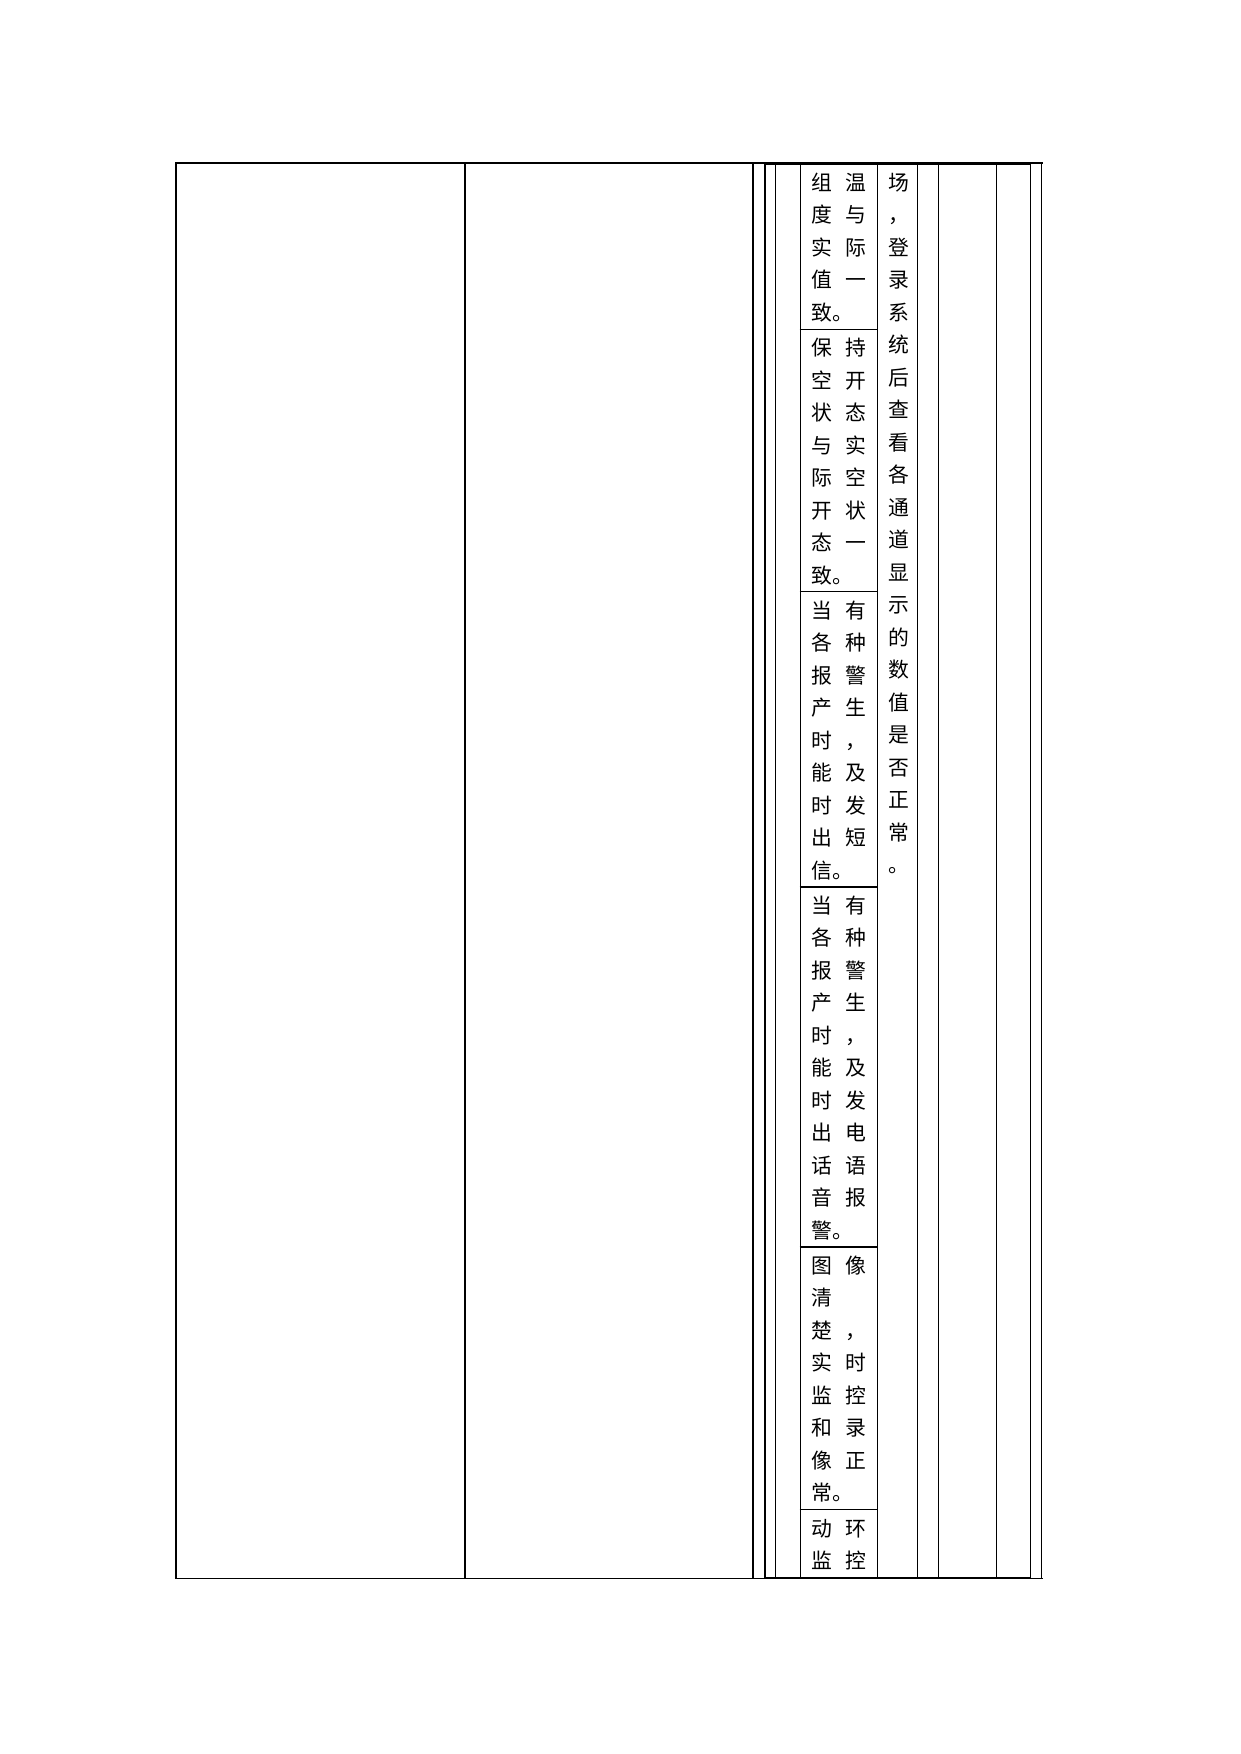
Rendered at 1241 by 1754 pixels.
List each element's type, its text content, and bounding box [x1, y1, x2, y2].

table_cell [466, 164, 752, 1578]
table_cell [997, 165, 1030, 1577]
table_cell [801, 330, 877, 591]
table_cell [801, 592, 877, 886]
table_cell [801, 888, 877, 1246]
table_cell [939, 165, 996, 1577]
table_cell 1 [177, 164, 464, 1578]
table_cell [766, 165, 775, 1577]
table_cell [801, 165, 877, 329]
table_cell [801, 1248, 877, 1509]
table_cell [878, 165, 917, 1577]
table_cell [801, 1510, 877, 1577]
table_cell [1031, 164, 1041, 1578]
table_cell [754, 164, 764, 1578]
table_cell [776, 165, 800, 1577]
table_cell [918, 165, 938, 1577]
